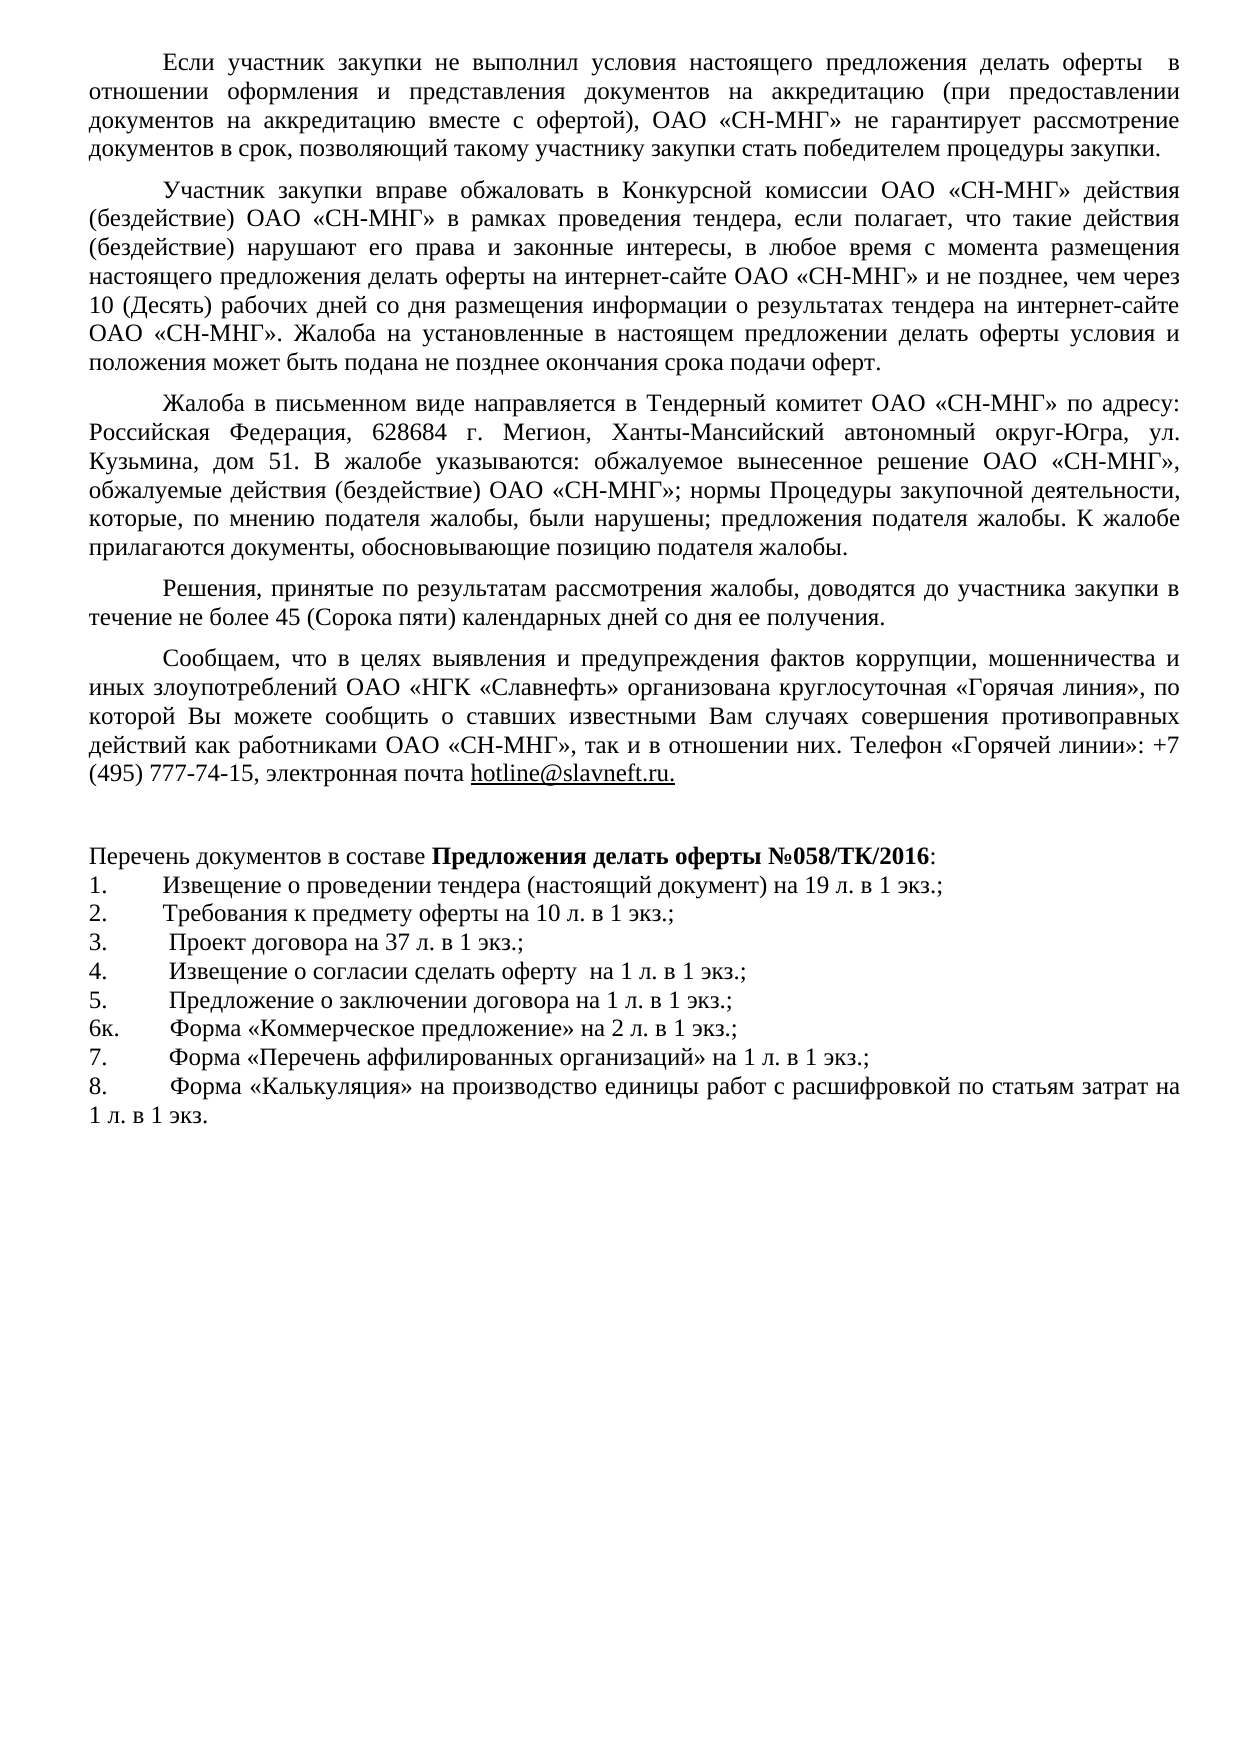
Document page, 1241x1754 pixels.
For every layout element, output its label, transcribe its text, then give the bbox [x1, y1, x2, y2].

text Если участник закупки не выполнил условия настоящего предложения делать оферты в отношении оформления и представления документов на аккредитацию (при предоставлении документов на аккредитацию вместе с офертой), ОАО «СН-МНГ» не гарантирует рассмотрение документов в срок, позволяющий такому участнику закупки стать победителем процедуры закупки. [89, 47, 1181, 162]
list Проект договора на 37 л. в 1 экз.; [89, 927, 1181, 956]
list Форма «Калькуляция» на производство единицы работ с расшифровкой по статьям затрат на 1 л. в 1 экз. [89, 1071, 1181, 1128]
text 6к. Форма «Коммерческое предложение» на 2 л. в 1 экз.; [89, 1013, 1181, 1042]
text Перечень документов в составе Предложения делать оферты №058/ТК/2016: [89, 841, 1181, 870]
list Требования к предмету оферты на 10 л. в 1 экз.; [89, 898, 1181, 927]
text Жалоба в письменном виде направляется в Тендерный комитет ОАО «СН-МНГ» по адресу: Российская Федерация, 628684 г. Мегион, Ханты-Мансийский автономный округ-Югра, ул. Кузьмина, дом 51. В жалобе указываются: обжалуемое вынесенное решение ОАО «СН-МНГ», обжалуемые действия (бездействие) ОАО «СН-МНГ»; нормы Процедуры закупочной деятельности, которые, по мнению подателя жалобы, были нарушены; предложения подателя жалобы. К жалобе прилагаются документы, обосновывающие позицию подателя жалобы. [89, 388, 1181, 561]
list Форма «Перечень аффилированных организаций» на 1 л. в 1 экз.; [89, 1042, 1181, 1071]
text Решения, принятые по результатам рассмотрения жалобы, доводятся до участника закупки в течение не более 45 (Сорока пяти) календарных дней со дня ее получения. [89, 573, 1181, 631]
text Сообщаем, что в целях выявления и предупреждения фактов коррупции, мошенничества и иных злоупотреблений ОАО «НГК «Славнефть» организована круглосуточная «Горячая линия», по которой Вы можете сообщить о ставших известными Вам случаях совершения противоправных действий как работниками ОАО «СН-МНГ», так и в отношении них. Телефон «Горячей линии»: +7 (495) 777-74-15, электронная почта hotline@slavneft.ru. [89, 643, 1181, 787]
list Предложение о заключении договора на 1 л. в 1 экз.; [89, 985, 1181, 1013]
text Участник закупки вправе обжаловать в Конкурсной комиссии ОАО «СН-МНГ» действия (бездействие) ОАО «СН-МНГ» в рамках проведения тендера, если полагает, что такие действия (бездействие) нарушают его права и законные интересы, в любое время с момента размещения настоящего предложения делать оферты на интернет-сайте ОАО «СН-МНГ» и не позднее, чем через 10 (Десять) рабочих дней со дня размещения информации о результатах тендера на интернет-сайте ОАО «СН-МНГ». Жалоба на установленные в настоящем предложении делать оферты условия и положения может быть подана не позднее окончания срока подачи оферт. [89, 175, 1181, 376]
list Извещение о проведении тендера (настоящий документ) на 19 л. в 1 экз.; [89, 870, 1181, 898]
list Извещение о согласии сделать оферту на 1 л. в 1 экз.; [89, 956, 1181, 985]
